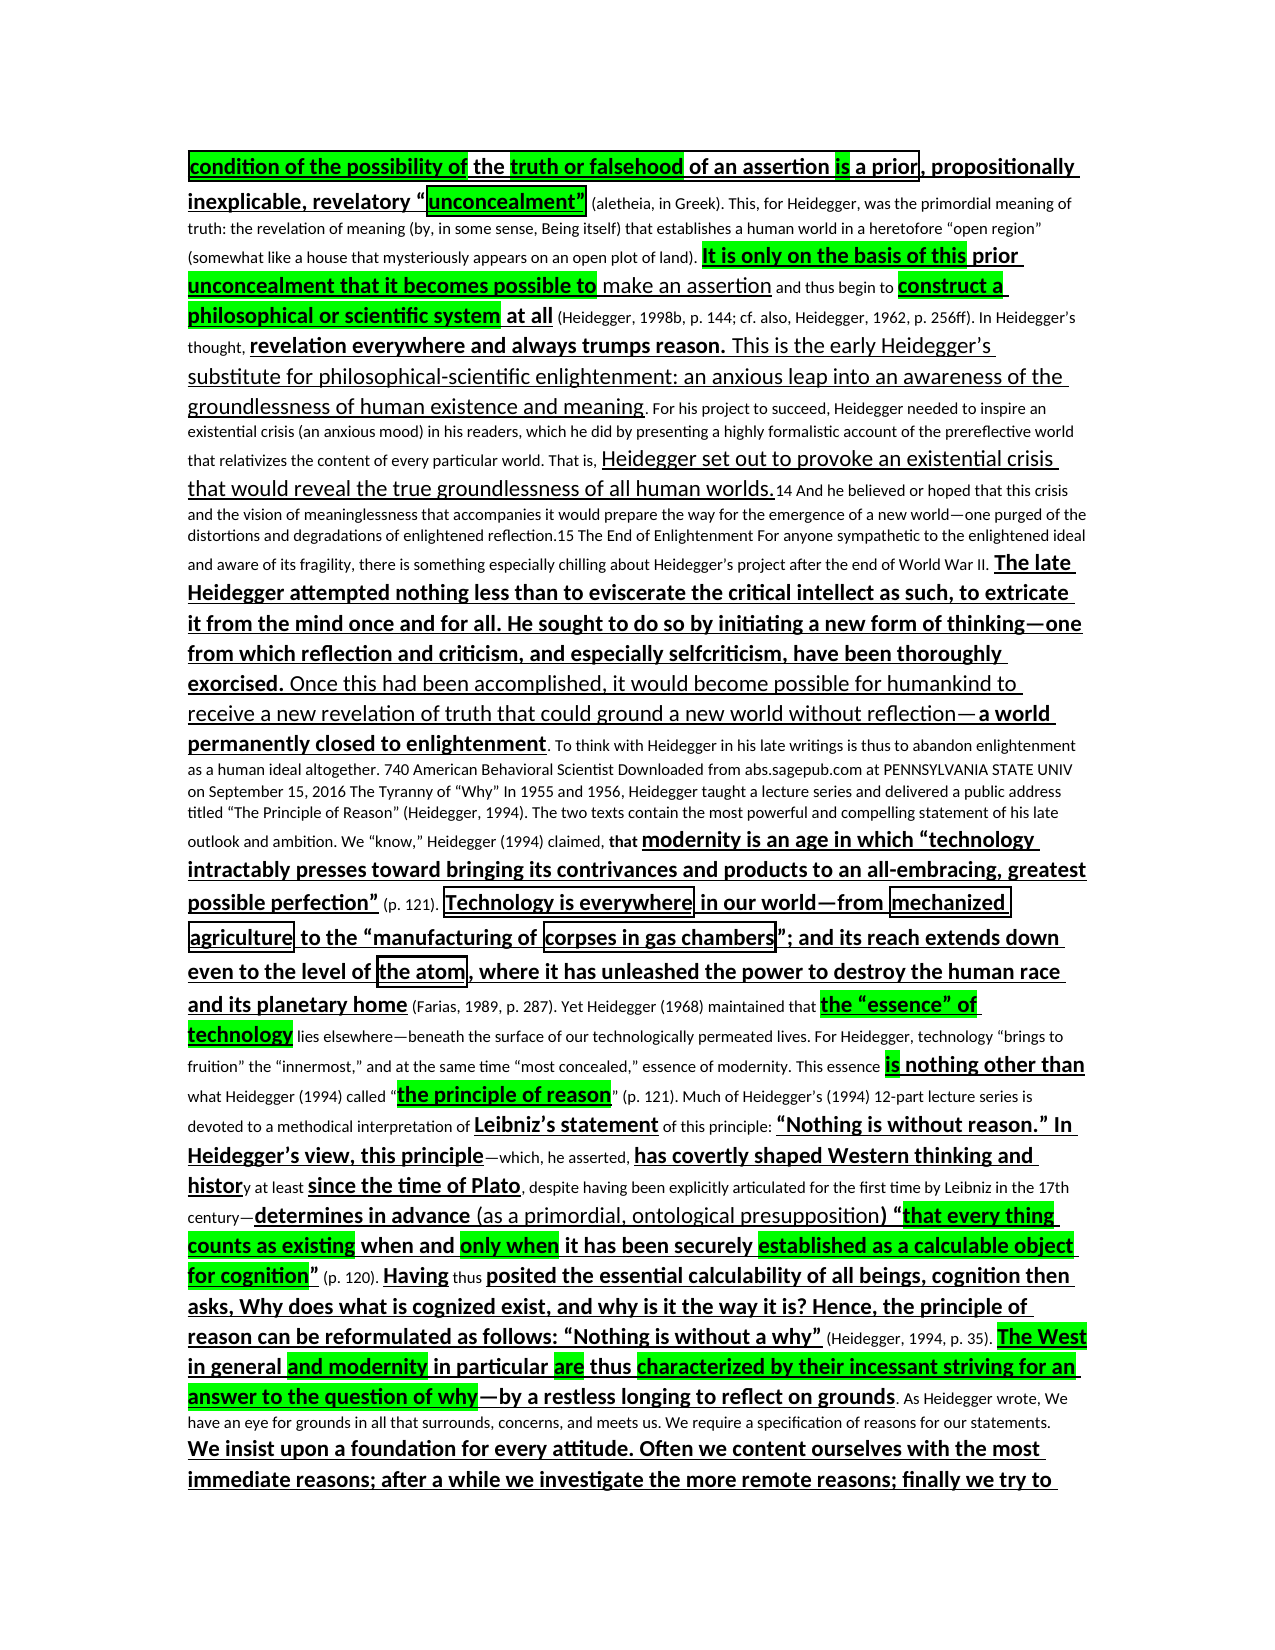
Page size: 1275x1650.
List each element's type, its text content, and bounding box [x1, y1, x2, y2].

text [187, 150, 1087, 880]
